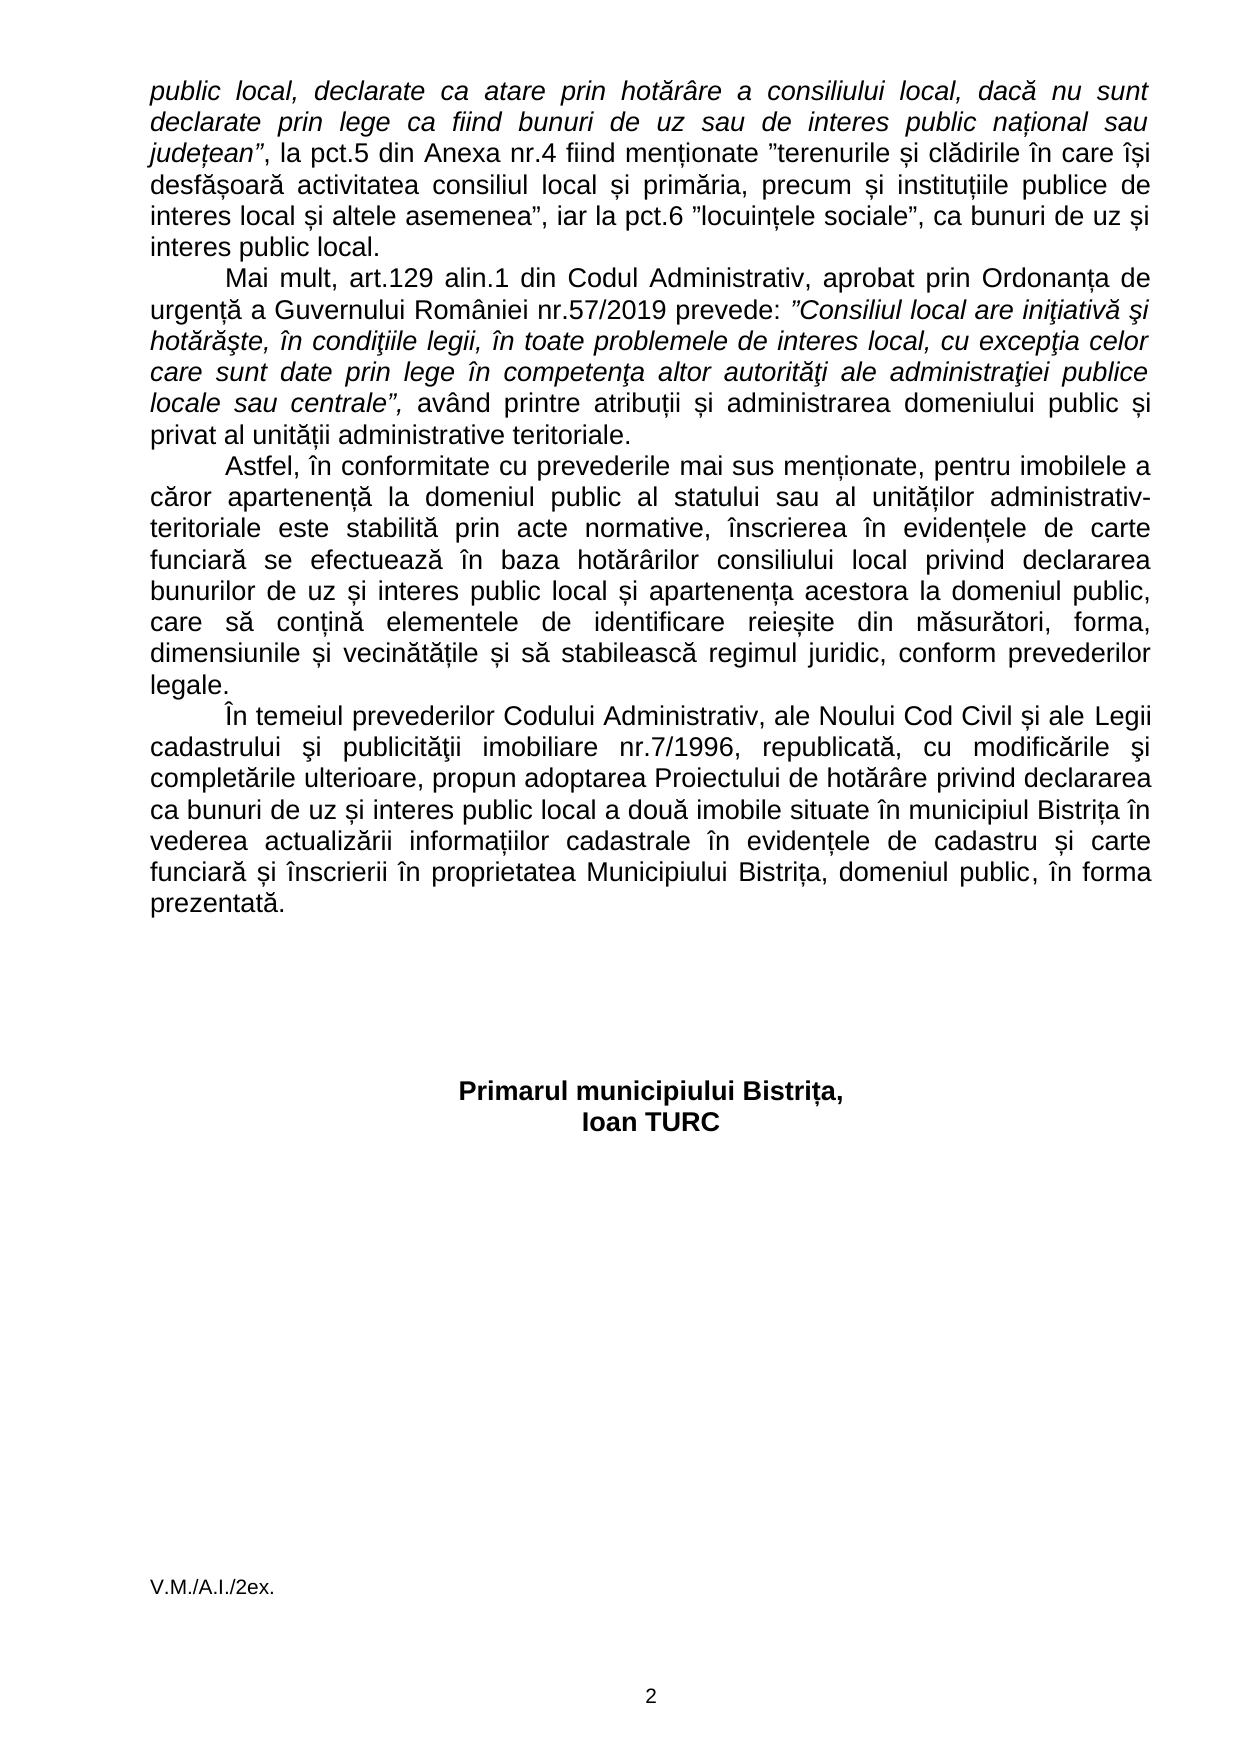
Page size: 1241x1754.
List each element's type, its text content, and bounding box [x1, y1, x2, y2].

text Mai mult, art.129 alin.1 din Codul Administrativ, aprobat prin Ordonanța de urgență a Guvernului României nr.57/2019 prevede: ”Consiliul local are iniţiativă şi hotărăşte, în condiţiile legii, în toate problemele de interes local, cu excepţia celor care sunt date prin lege în competenţa altor autorităţi ale administraţiei publice locale sau centrale”, având printre atribuții și administrarea domeniului public și privat al unității administrative teritoriale. [150, 262, 1152, 450]
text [150, 75, 1152, 262]
text Primarul municipiului Bistrița, [150, 1075, 1152, 1106]
text Astfel, în conformitate cu prevederile mai sus menționate, pentru imobilele a căror apartenență la domeniul public al statului sau al unităților administrativ-teritoriale este stabilită prin acte normative, înscrierea în evidențele de carte funciară se efectuează în baza hotărârilor consiliului local privind declararea bunurilor de uz și interes public local și apartenența acestora la domeniul public, care să conțină elementele de identificare reieșite din măsurători, forma, dimensiunile și vecinătățile și să stabilească regimul juridic, conform prevederilor legale. [150, 450, 1152, 700]
text În temeiul prevederilor Codului Administrativ, ale Noului Cod Civil și ale Legii cadastrului şi publicităţii imobiliare nr.7/1996, republicată, cu modificările şi completările ulterioare, propun adoptarea Proiectului de hotărâre privind declararea ca bunuri de uz și interes public local a două imobile situate în municipiul Bistrița în vederea actualizării informațiilor cadastrale în evidențele de cadastru și carte funciară și înscrierii în proprietatea Municipiului Bistrița, domeniul public, în forma prezentată. [150, 700, 1152, 919]
text Ioan TURC [150, 1106, 1152, 1137]
text V.M./A.I./2ex. [150, 1575, 1152, 1599]
